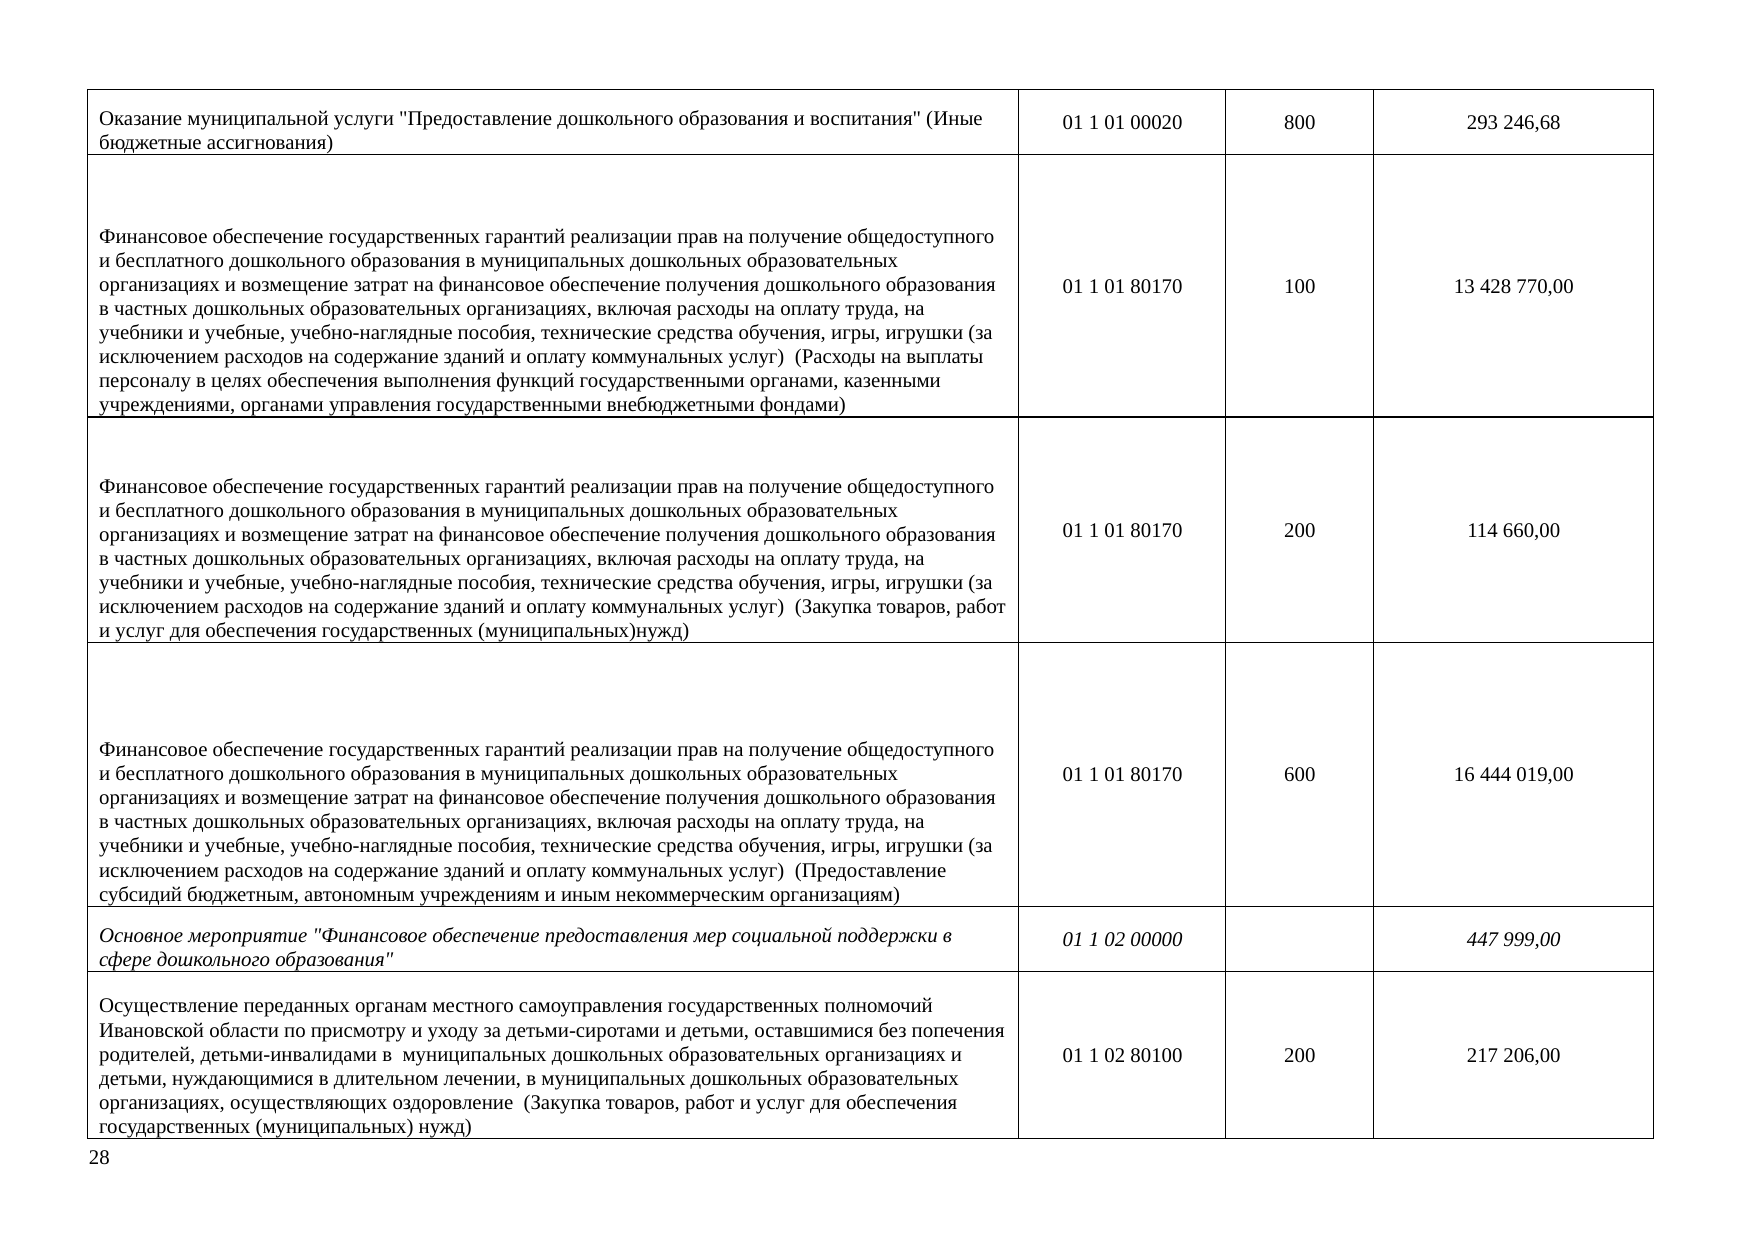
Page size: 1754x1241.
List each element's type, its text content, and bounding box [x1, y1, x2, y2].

table_cell 01 1 01 80170 [1019, 643, 1225, 906]
table_cell Финансовое обеспечение государственных гарантий реализации прав на получение общедоступного и бесплатного дошкольного образования в муниципальных дошкольных образовательных организациях и возмещение затрат на финансовое обеспечение получения дошкольного образования в частных дошкольных образовательных организациях, включая расходы на оплату труда, на учебники и учебные, учебно-наглядные пособия, технические средства обучения, игры, игрушки (за исключением расходов на содержание зданий и оплату коммунальных услуг) (Закупка товаров, работ и услуг для обеспечения государственных (муниципальных)нужд) [88, 418, 1018, 642]
table_cell 100 [1226, 155, 1373, 416]
table_cell Финансовое обеспечение государственных гарантий реализации прав на получение общедоступного и бесплатного дошкольного образования в муниципальных дошкольных образовательных организациях и возмещение затрат на финансовое обеспечение получения дошкольного образования в частных дошкольных образовательных организациях, включая расходы на оплату труда, на учебники и учебные, учебно-наглядные пособия, технические средства обучения, игры, игрушки (за исключением расходов на содержание зданий и оплату коммунальных услуг) (Предоставление субсидий бюджетным, автономным учреждениям и иным некоммерческим организациям) [88, 643, 1018, 906]
table_cell [1226, 907, 1373, 971]
table_cell 217 206,00 [1374, 972, 1653, 1138]
table_cell 447 999,00 [1374, 907, 1653, 971]
table_cell 200 [1226, 418, 1373, 642]
table_cell 114 660,00 [1374, 418, 1653, 642]
table_cell 01 1 01 80170 [1019, 155, 1225, 416]
table_cell 200 [1226, 972, 1373, 1138]
table_cell 800 [1226, 90, 1373, 154]
table_cell 16 444 019,00 [1374, 643, 1653, 906]
table_cell Финансовое обеспечение государственных гарантий реализации прав на получение общедоступного и бесплатного дошкольного образования в муниципальных дошкольных образовательных организациях и возмещение затрат на финансовое обеспечение получения дошкольного образования в частных дошкольных образовательных организациях, включая расходы на оплату труда, на учебники и учебные, учебно-наглядные пособия, технические средства обучения, игры, игрушки (за исключением расходов на содержание зданий и оплату коммунальных услуг) (Расходы на выплаты персоналу в целях обеспечения выполнения функций государственными органами, казенными учреждениями, органами управления государственными внебюджетными фондами) [88, 155, 1018, 416]
table_cell 01 1 02 80100 [1019, 972, 1225, 1138]
table_cell 01 1 01 00020 [1019, 90, 1225, 154]
table_cell 01 1 02 00000 [1019, 907, 1225, 971]
table_cell 600 [1226, 643, 1373, 906]
table_cell 293 246,68 [1374, 90, 1653, 154]
table_cell Основное мероприятие "Финансовое обеспечение предоставления мер социальной поддержки в сфере дошкольного образования" [88, 907, 1018, 971]
table_cell 01 1 01 80170 [1019, 418, 1225, 642]
table_cell Оказание муниципальной услуги "Предоставление дошкольного образования и воспитания" (Иные бюджетные ассигнования) [88, 90, 1018, 154]
table_cell Осуществление переданных органам местного самоуправления государственных полномочий Ивановской области по присмотру и уходу за детьми-сиротами и детьми, оставшимися без попечения родителей, детьми-инвалидами в муниципальных дошкольных образовательных организациях и детьми, нуждающимися в длительном лечении, в муниципальных дошкольных образовательных организациях, осуществляющих оздоровление (Закупка товаров, работ и услуг для обеспечения государственных (муниципальных) нужд) [88, 972, 1018, 1138]
table_cell 13 428 770,00 [1374, 155, 1653, 416]
